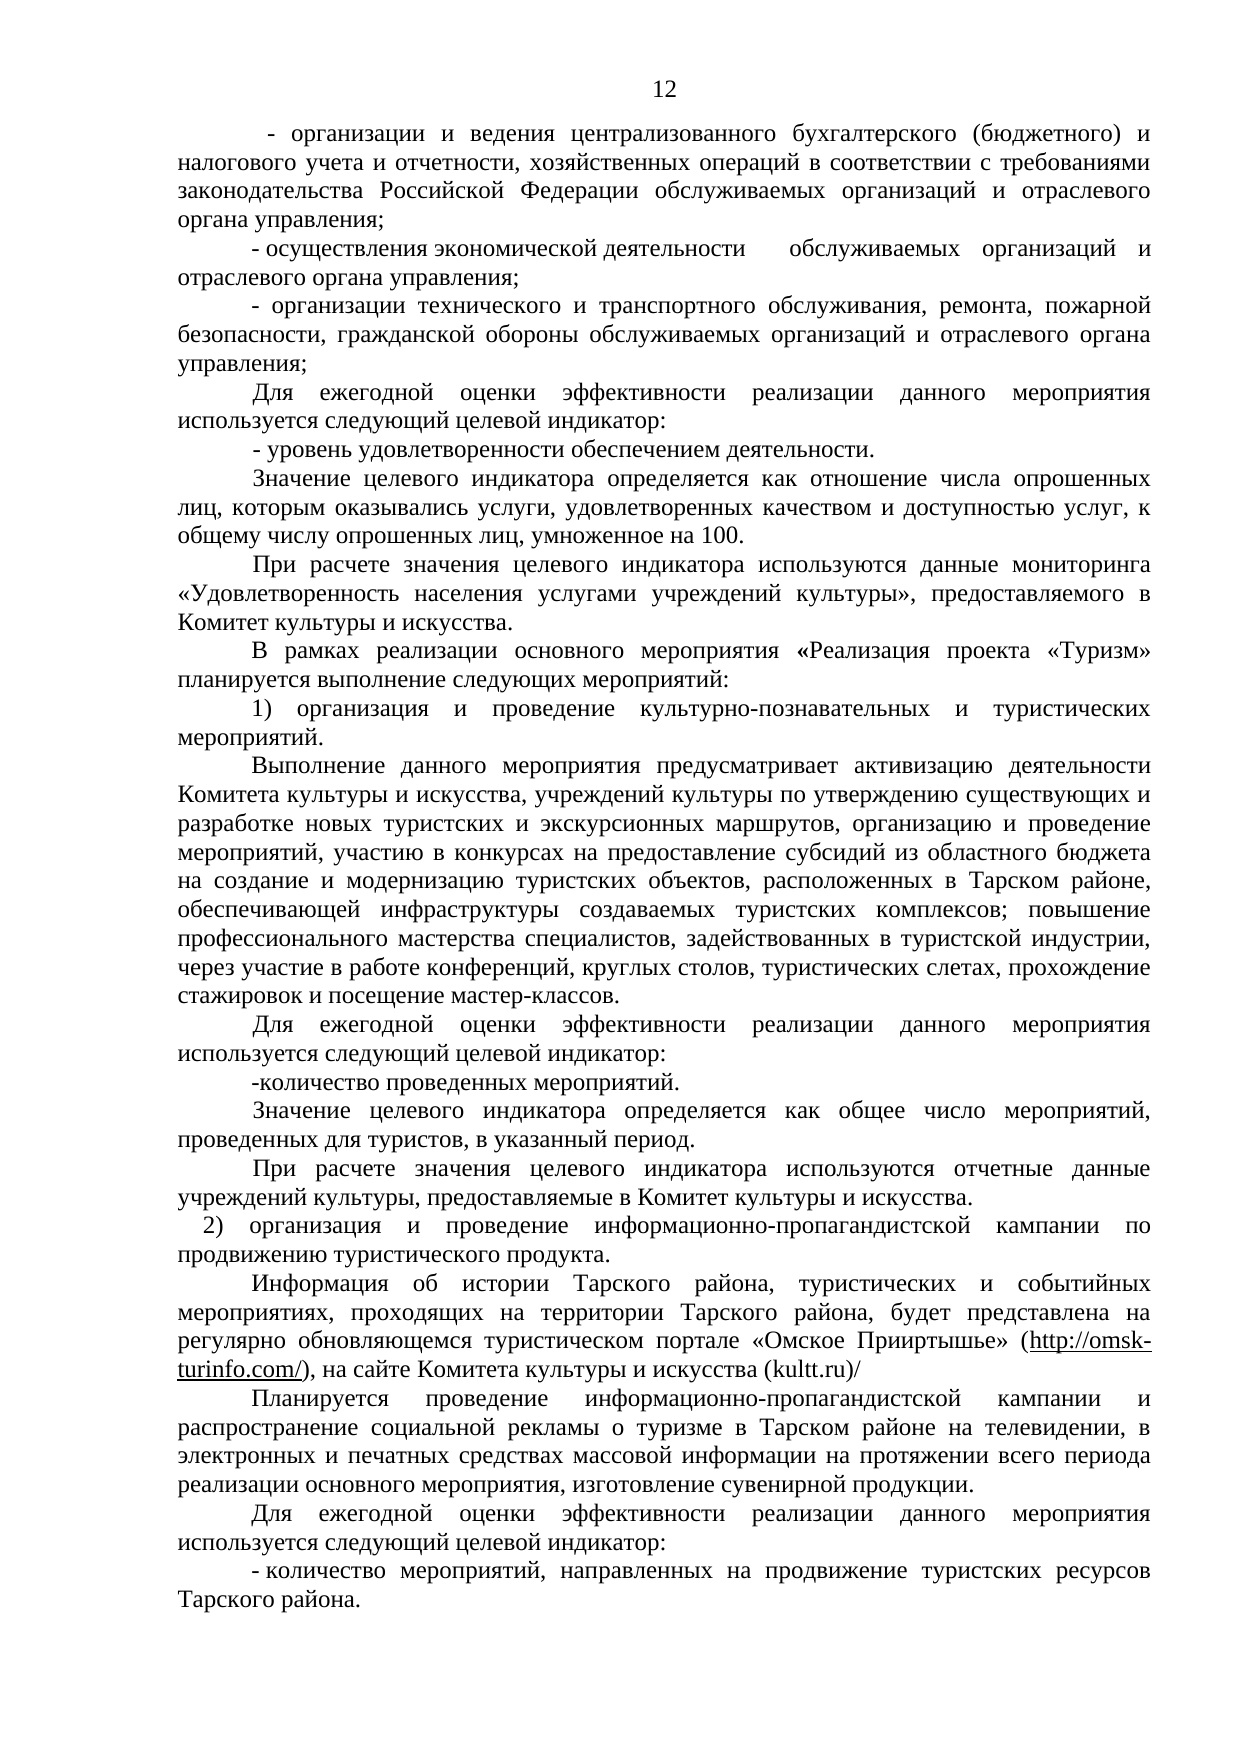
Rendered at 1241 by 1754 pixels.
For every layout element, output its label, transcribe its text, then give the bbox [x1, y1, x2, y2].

text При расчете значения целевого индикатора используются отчетные данные учреждений культуры, предоставляемые в Комитет культуры и искусства. [177, 1153, 1152, 1211]
text Планируется проведение информационно-пропагандистской кампании и распространение социальной рекламы о туризме в Тарском районе на телевидении, в электронных и печатных средствах массовой информации на протяжении всего периода реализации основного мероприятия, изготовление сувенирной продукции. [177, 1383, 1152, 1498]
text Для ежегодной оценки эффективности реализации данного мероприятия используется следующий целевой индикатор: [177, 1498, 1152, 1556]
text -количество проведенных мероприятий. [177, 1067, 1152, 1096]
text 1) организация и проведение культурно-познавательных и туристических мероприятий. [177, 693, 1152, 751]
text Для ежегодной оценки эффективности реализации данного мероприятия используется следующий целевой индикатор: [177, 1009, 1152, 1067]
text Для ежегодной оценки эффективности реализации данного мероприятия используется следующий целевой индикатор: [177, 377, 1152, 434]
text - организации и ведения централизованного бухгалтерского (бюджетного) и налогового учета и отчетности, хозяйственных операций в соответствии с требованиями законодательства Российской Федерации обслуживаемых организаций и отраслевого органа управления; [177, 118, 1152, 233]
text 2) организация и проведение информационно-пропагандистской кампании по продвижению туристического продукта. [177, 1211, 1152, 1268]
text При расчете значения целевого индикатора используются данные мониторинга «Удовлетворенность населения услугами учреждений культуры», предоставляемого в Комитет культуры и искусства. [177, 549, 1152, 636]
text - организации технического и транспортного обслуживания, ремонта, пожарной безопасности, гражданской обороны обслуживаемых организаций и отраслевого органа управления; [177, 291, 1152, 377]
text - осуществления экономической деятельности обслуживаемых организаций и отраслевого органа управления; [177, 233, 1152, 291]
text Значение целевого индикатора определяется как отношение числа опрошенных лиц, которым оказывались услуги, удовлетворенных качеством и доступностью услуг, к общему числу опрошенных лиц, умноженное на 100. [177, 463, 1152, 549]
text - количество мероприятий, направленных на продвижение туристских ресурсов Тарского района. [177, 1556, 1152, 1613]
text Значение целевого индикатора определяется как общее число мероприятий, проведенных для туристов, в указанный период. [177, 1096, 1152, 1153]
text Информация об истории Тарского района, туристических и событийных мероприятиях, проходящих на территории Тарского района, будет представлена на регулярно обновляющемся туристическом портале «Омское Прииртышье» (http://omsk-turinfo.com/), на сайте Комитета культуры и искусства (kultt.ru)/ [177, 1268, 1152, 1383]
text В рамках реализации основного мероприятия «Реализация проекта «Туризм» планируется выполнение следующих мероприятий: [177, 636, 1152, 693]
text Выполнение данного мероприятия предусматривает активизацию деятельности Комитета культуры и искусства, учреждений культуры по утверждению существующих и разработке новых туристских и экскурсионных маршрутов, организацию и проведение мероприятий, участию в конкурсах на предоставление субсидий из областного бюджета на создание и модернизацию туристских объектов, расположенных в Тарском районе, обеспечивающей инфраструктуры создаваемых туристских комплексов; повышение профессионального мастерства специалистов, задействованных в туристской индустрии, через участие в работе конференций, круглых столов, туристических слетах, прохождение стажировок и посещение мастер-классов. [177, 751, 1152, 1009]
text - уровень удовлетворенности обеспечением деятельности. [177, 434, 1152, 463]
